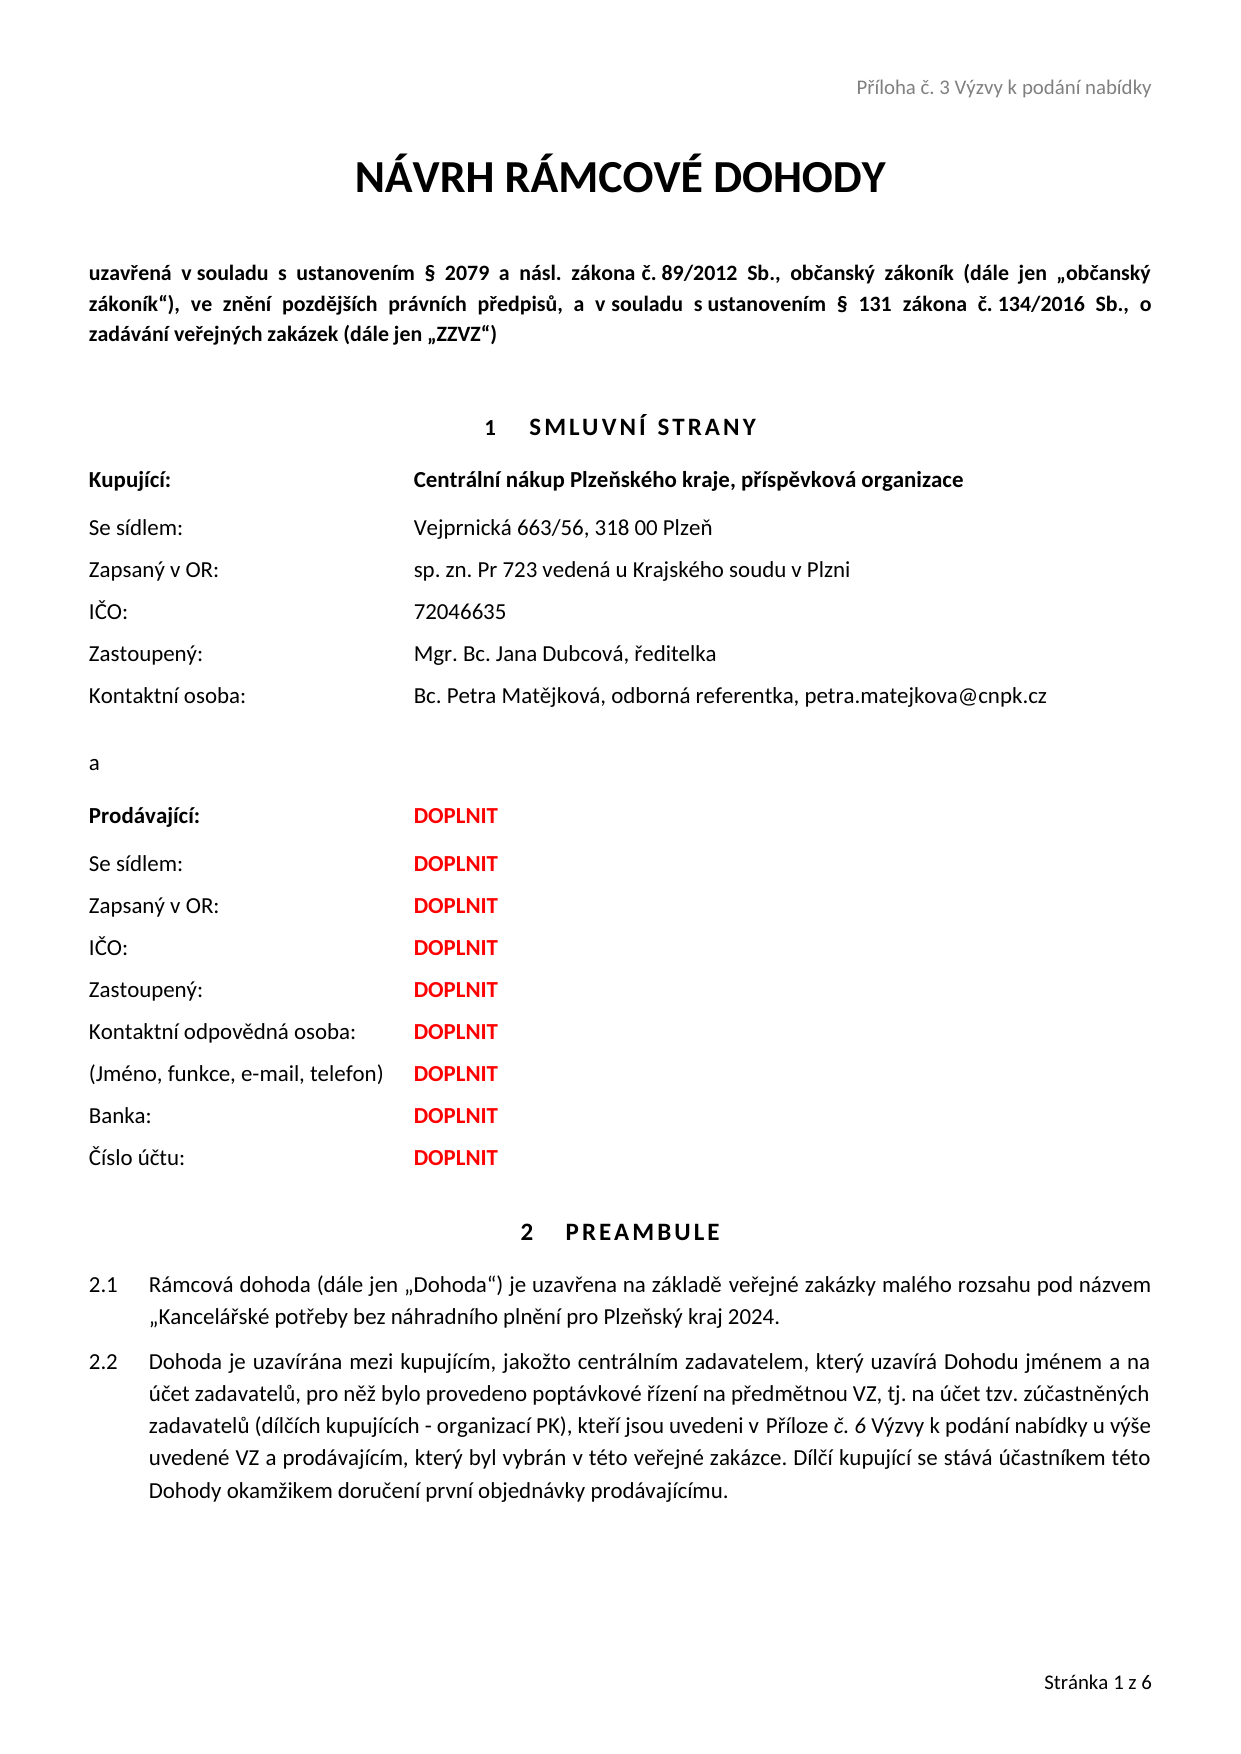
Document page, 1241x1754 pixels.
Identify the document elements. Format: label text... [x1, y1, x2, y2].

text Zastoupený: Mgr. Bc. Jana Dubcová, ředitelka [89, 639, 1152, 667]
text Banka: DOPLNIT [89, 1101, 1152, 1129]
text Se sídlem: DOPLNIT [89, 849, 1152, 877]
text a [89, 748, 1152, 776]
text Kontaktní osoba: Bc. Petra Matějková, odborná referentka, petra.matejkova@cnpk.cz [89, 681, 1152, 709]
text uzavřená v souladu s ustanovením § 2079 a násl. zákona č. 89/2012 Sb., občanský zákoník (dále jen „občanský zákoník“), ve znění pozdějších právních předpisů, a v souladu s ustanovením § 131 zákona č. 134/2016 Sb., o zadávání veřejných zakázek (dále jen „ZZVZ“) [89, 259, 1152, 347]
text IČO: DOPLNIT [89, 933, 1152, 961]
subtitle SMLUVNÍ STRANY [89, 411, 1152, 442]
text Zastoupený: DOPLNIT [89, 975, 1152, 1003]
text NÁVRH RÁMCOVÉ DOHODY [89, 148, 1152, 204]
text IČO: 72046635 [89, 597, 1152, 625]
text Zapsaný v OR: sp. zn. Pr 723 vedená u Krajského soudu v Plzni [89, 555, 1152, 583]
subtitle Kupující: Centrální nákup Plzeňského kraje, příspěvková organizace [89, 465, 1152, 493]
subtitle Rámcová dohoda (dále jen „Dohoda“) je uzavřena na základě veřejné zakázky malého rozsahu pod názvem „Kancelářské potřeby bez náhradního plnění pro Plzeňský kraj 2024. [89, 1270, 1152, 1330]
subtitle PREAMBULE [89, 1216, 1152, 1247]
text Číslo účtu: DOPLNIT [89, 1143, 1152, 1171]
text Kontaktní odpovědná osoba: DOPLNIT [89, 1017, 1152, 1045]
text Zapsaný v OR: DOPLNIT [89, 891, 1152, 919]
text Se sídlem: Vejprnická 663/56, 318 00 Plzeň [89, 513, 1152, 541]
subtitle Prodávající: DOPLNIT [89, 801, 1152, 829]
subtitle Dohoda je uzavírána mezi kupujícím, jakožto centrálním zadavatelem, který uzavírá Dohodu jménem a na účet zadavatelů, pro něž bylo provedeno poptávkové řízení na předmětnou VZ, tj. na účet tzv. zúčastněných zadavatelů (dílčích kupujících - organizací PK), kteří jsou uvedeni v Příloze č. 6 Výzvy k podání nabídky u výše uvedené VZ a prodávajícím, který byl vybrán v této veřejné zakázce. Dílčí kupující se stává účastníkem této Dohody okamžikem doručení první objednávky prodávajícímu. [89, 1347, 1152, 1504]
text (Jméno, funkce, e-mail, telefon) DOPLNIT [89, 1059, 1152, 1087]
